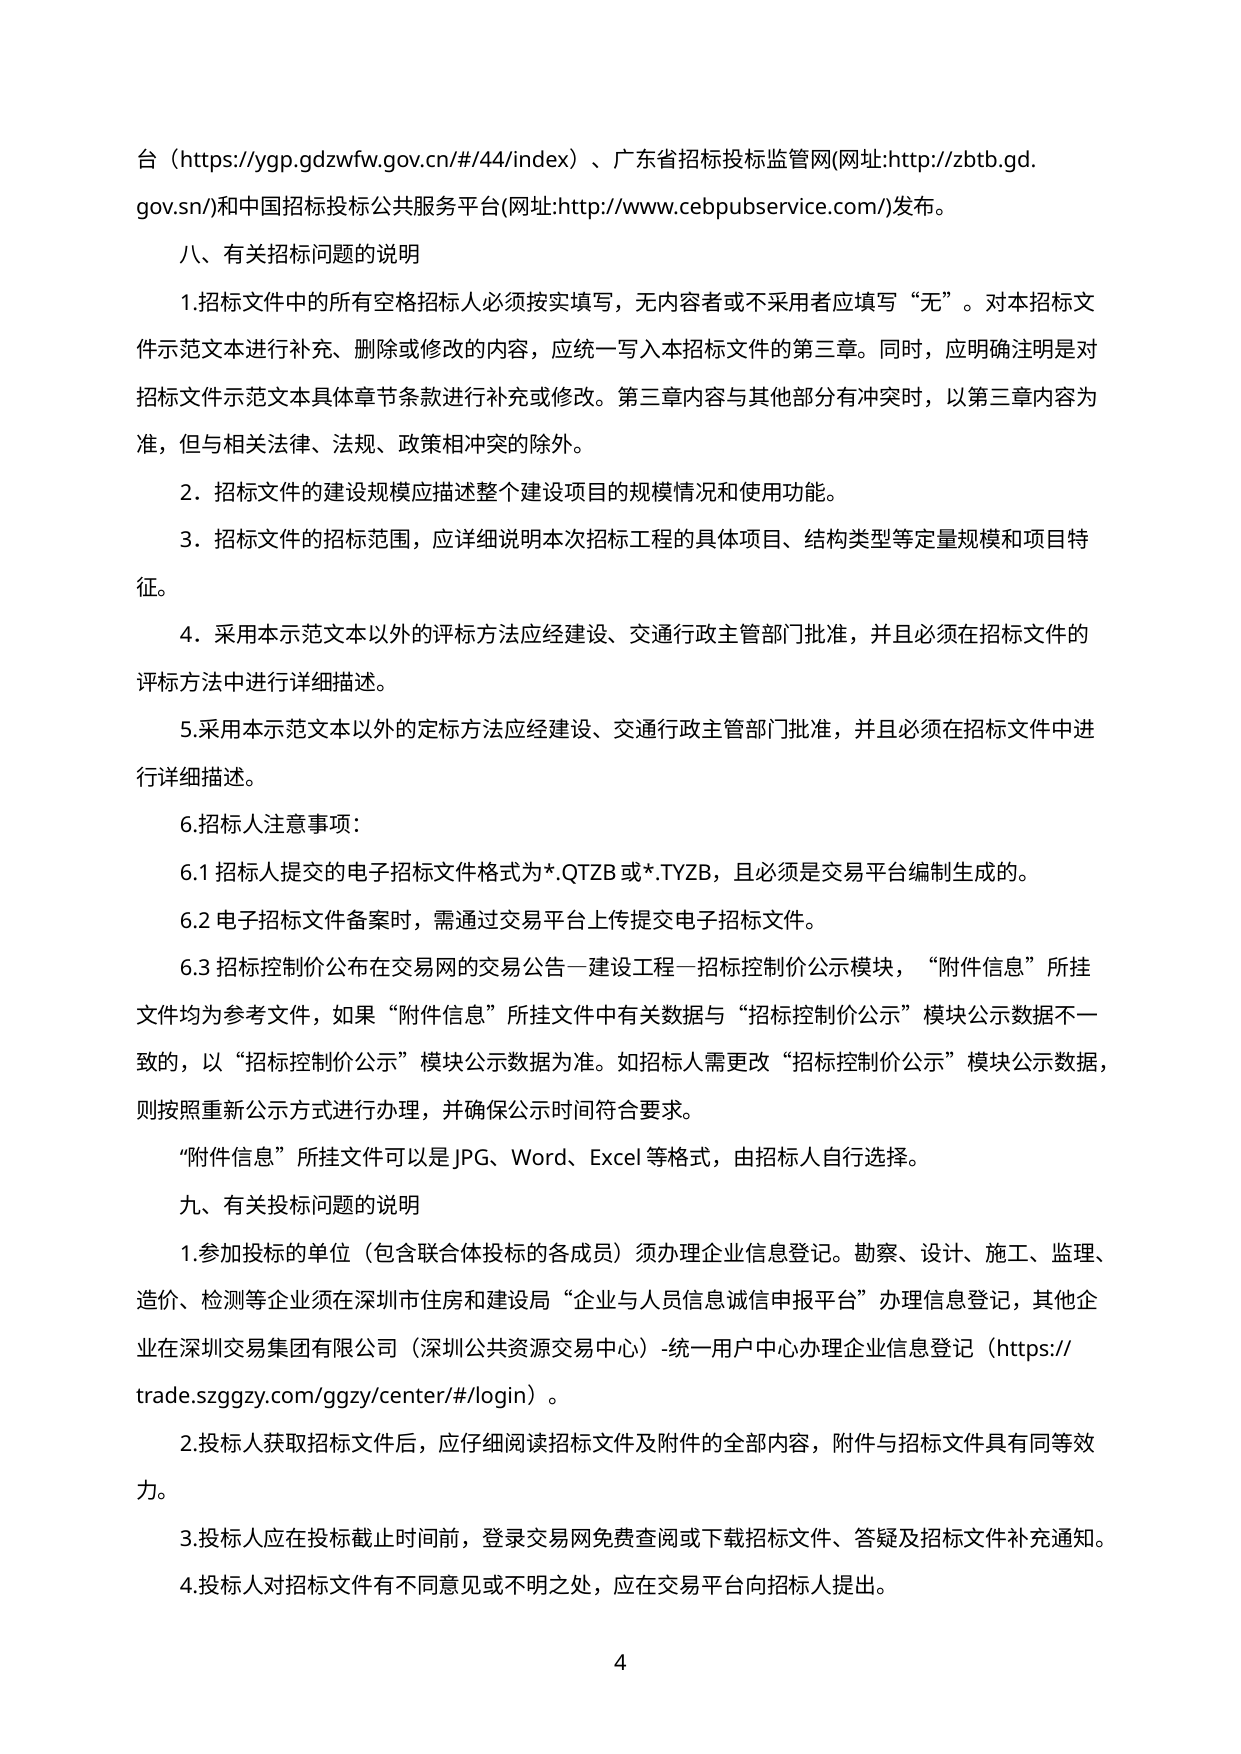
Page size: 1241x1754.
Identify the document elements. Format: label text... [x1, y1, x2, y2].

text 2．招标文件的建设规模应描述整个建设项目的规模情况和使用功能。 [136, 474, 1104, 506]
text 4．采用本示范文本以外的评标方法应经建设、交通行政主管部门批准，并且必须在招标文件的评标方法中进行详细描述。 [136, 617, 1104, 697]
text 6.1招标人提交的电子招标文件格式为*.QTZB或*.TYZB，且必须是交易平台编制生成的。 [136, 855, 1104, 887]
text 4.投标人对招标文件有不同意见或不明之处，应在交易平台向招标人提出。 [136, 1568, 1104, 1600]
text 1.招标文件中的所有空格招标人必须按实填写，无内容者或不采用者应填写“无”。对本招标文件示范文本进行补充、删除或修改的内容，应统一写入本招标文件的第三章。同时，应明确注明是对招标文件示范文本具体章节条款进行补充或修改。第三章内容与其他部分有冲突时，以第三章内容为准，但与相关法律、法规、政策相冲突的除外。 [136, 284, 1104, 459]
text 八、有关招标问题的说明 [136, 237, 1104, 269]
text 5.采用本示范文本以外的定标方法应经建设、交通行政主管部门批准，并且必须在招标文件中进行详细描述。 [136, 712, 1104, 792]
text 6.招标人注意事项： [136, 807, 1104, 839]
text 3.投标人应在投标截止时间前，登录交易网免费查阅或下载招标文件、答疑及招标文件补充通知。 [136, 1521, 1104, 1553]
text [136, 142, 1104, 221]
text 6.3 招标控制价公布在交易网的交易公告—建设工程—招标控制价公示模块，“附件信息”所挂文件均为参考文件，如果“附件信息”所挂文件中有关数据与“招标控制价公示”模块公示数据不一致的，以“招标控制价公示”模块公示数据为准。如招标人需更改“招标控制价公示”模块公示数据，则按照重新公示方式进行办理，并确保公示时间符合要求。 [136, 950, 1104, 1124]
text 2.投标人获取招标文件后，应仔细阅读招标文件及附件的全部内容，附件与招标文件具有同等效力。 [136, 1426, 1104, 1505]
text 6.2电子招标文件备案时，需通过交易平台上传提交电子招标文件。 [136, 903, 1104, 934]
text 1.参加投标的单位（包含联合体投标的各成员）须办理企业信息登记。勘察、设计、施工、监理、造价、检测等企业须在深圳市住房和建设局“企业与人员信息诚信申报平台”办理信息登记，其他企业在深圳交易集团有限公司（深圳公共资源交易中心）-统一用户中心办理企业信息登记（https://trade.szggzy.com/ggzy/center/#/login）。 [136, 1236, 1104, 1410]
list 有关投标问题的说明 [136, 1188, 1104, 1220]
text “附件信息”所挂文件可以是JPG、Word、Excel等格式，由招标人自行选择。 [136, 1140, 1104, 1172]
text 3．招标文件的招标范围，应详细说明本次招标工程的具体项目、结构类型等定量规模和项目特征。 [136, 522, 1104, 601]
